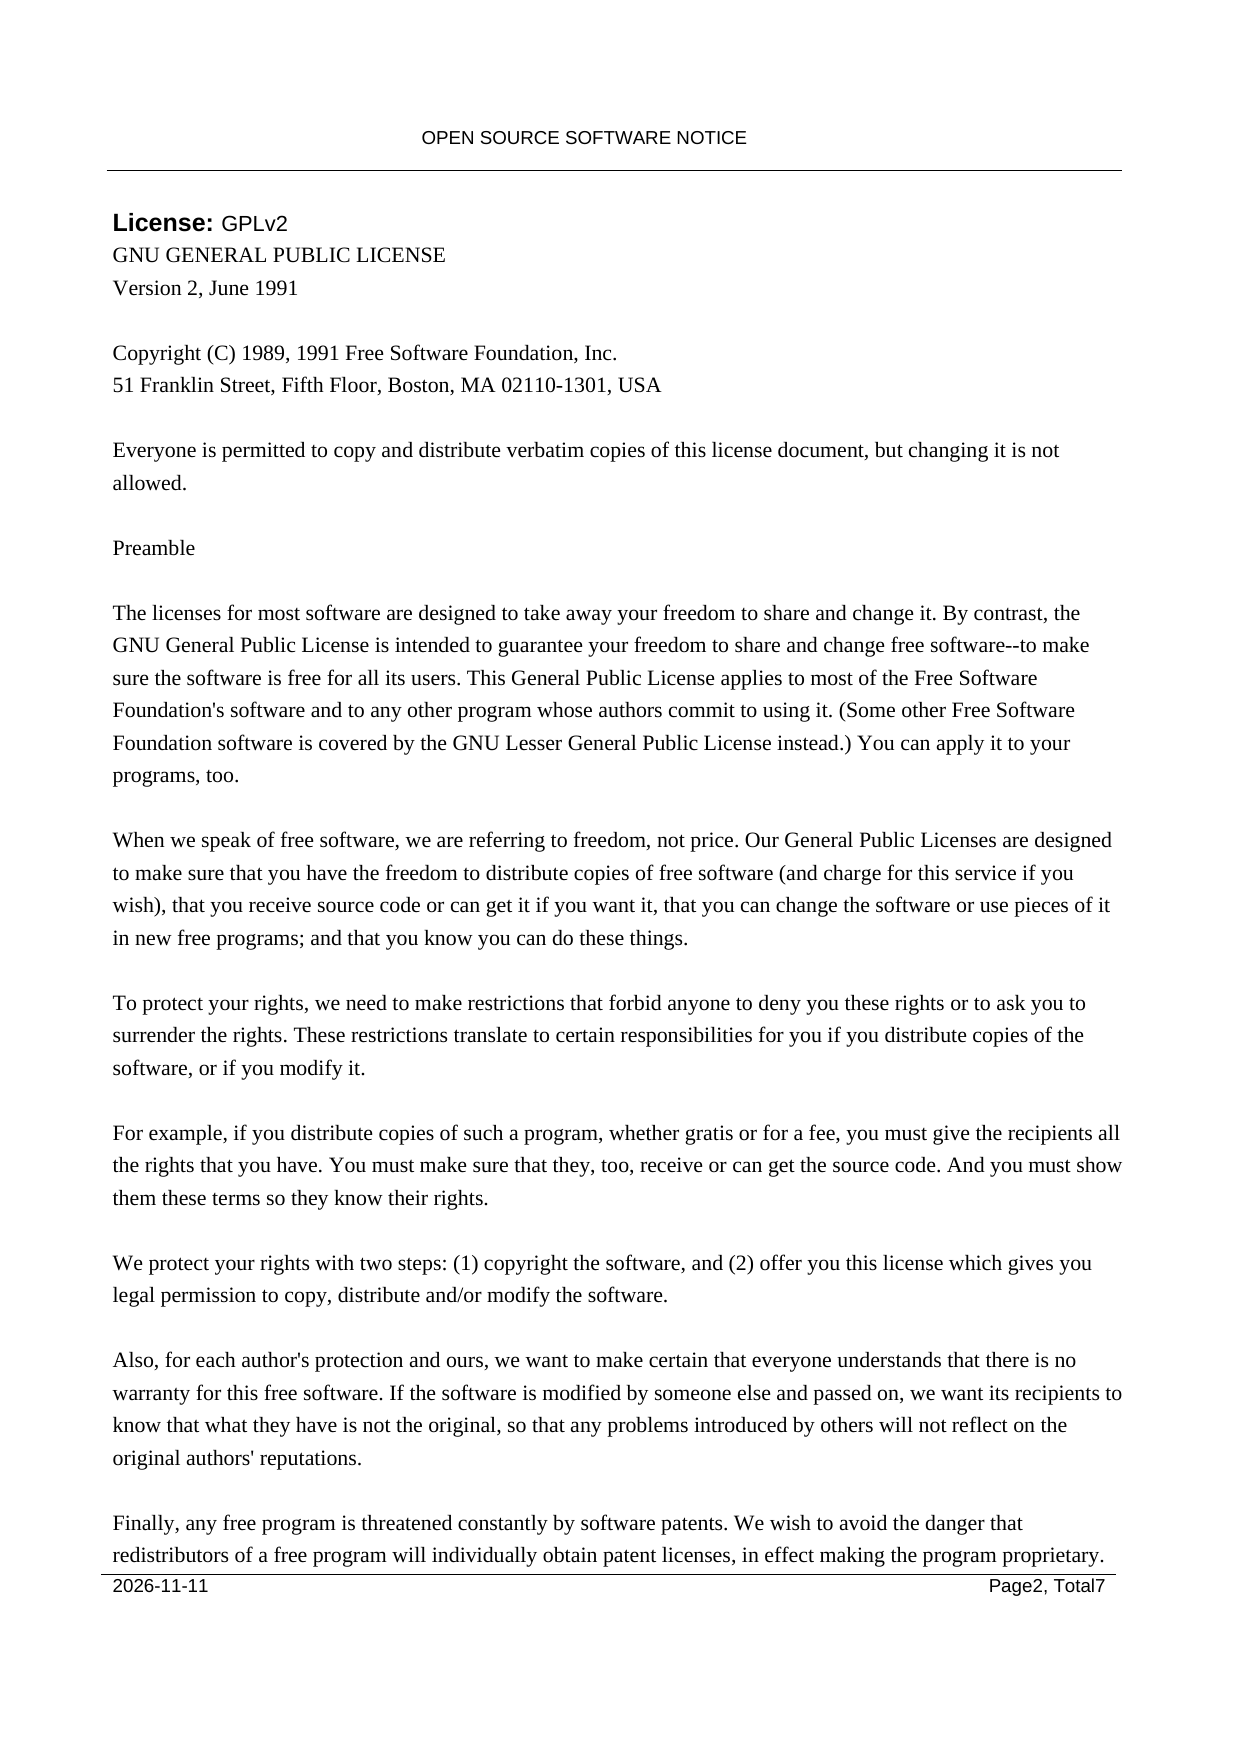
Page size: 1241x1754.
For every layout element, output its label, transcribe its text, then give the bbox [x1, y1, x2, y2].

text License: GPLv2 [112, 206, 1128, 239]
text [112, 239, 1128, 1571]
